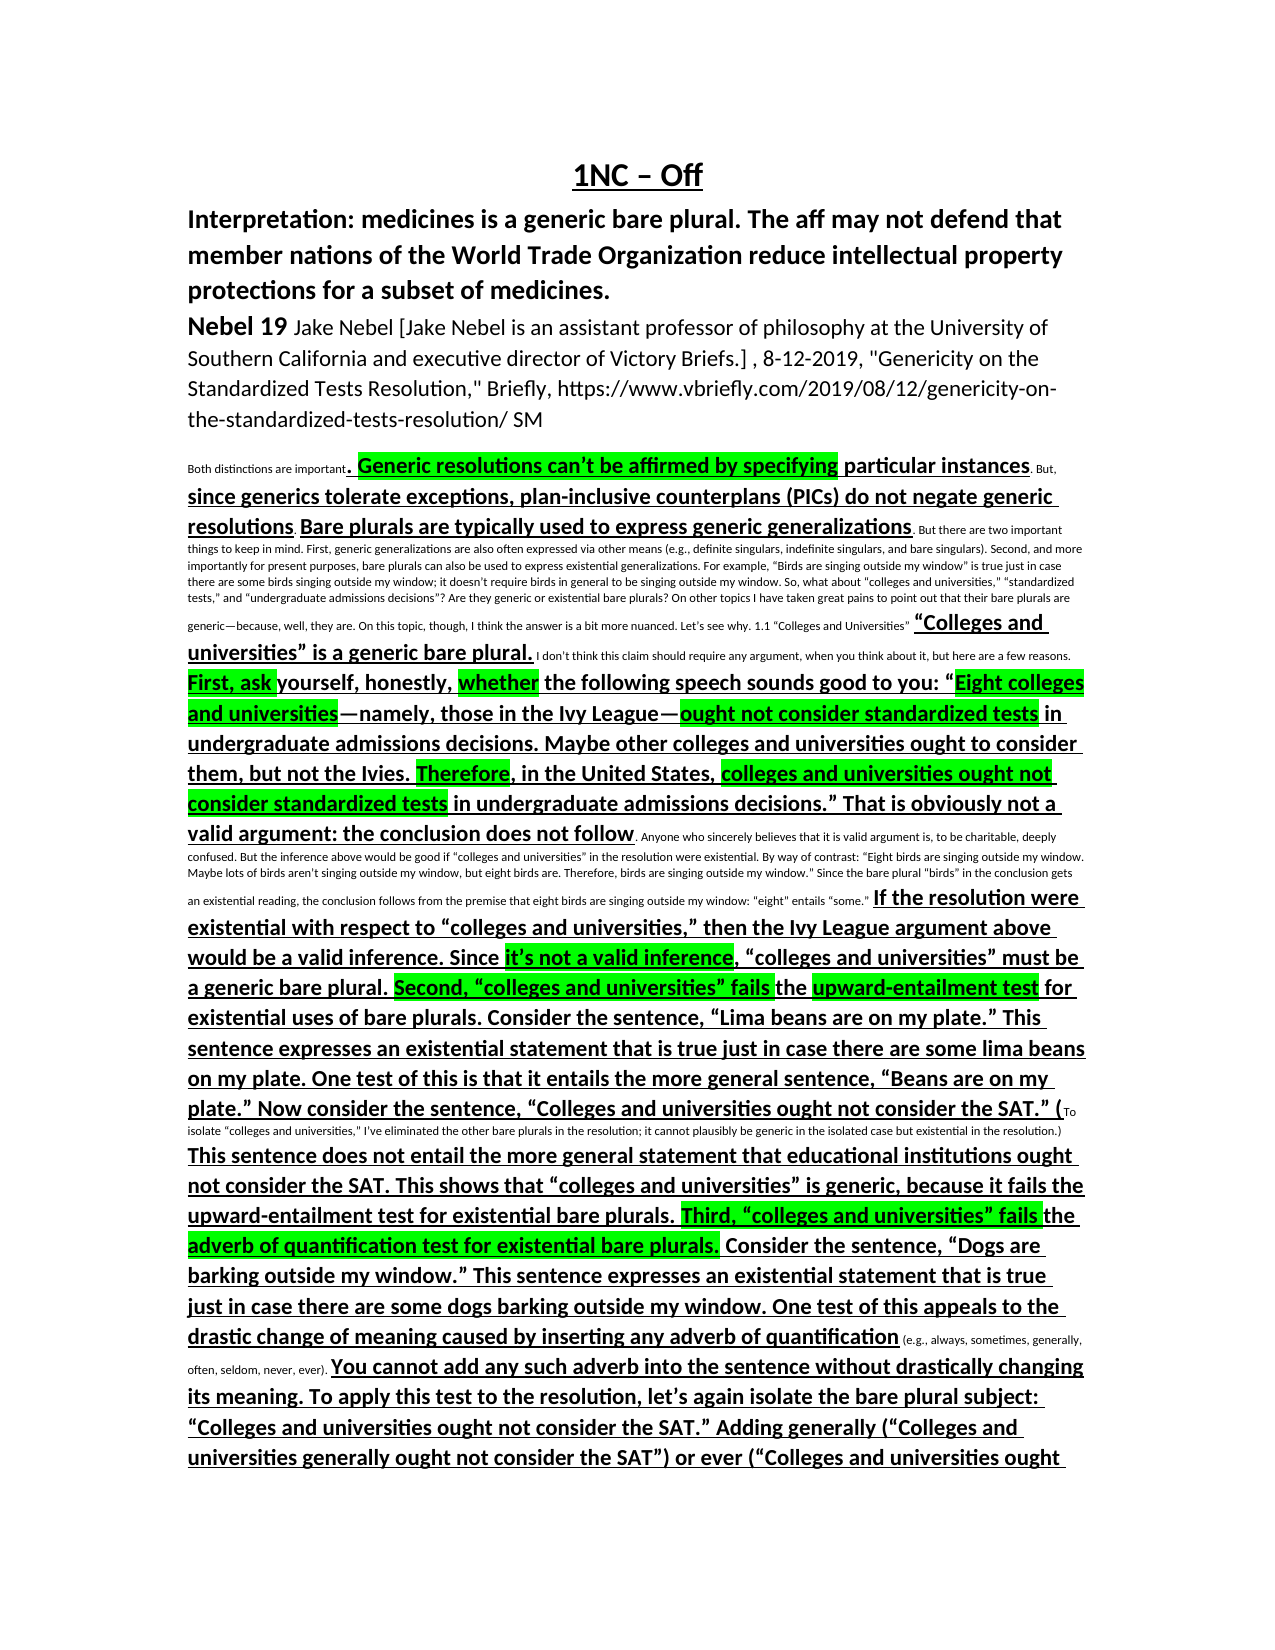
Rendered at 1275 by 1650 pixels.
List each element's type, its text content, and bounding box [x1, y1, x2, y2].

text Nebel 19 Jake Nebel [Jake Nebel is an assistant professor of philosophy at the University of Southern California and executive director of Victory Briefs.] , 8-12-2019, "Genericity on the Standardized Tests Resolution," Briefly, https://www.vbriefly.com/2019/08/12/genericity-on-the-standardized-tests-resolution/ SM [187, 309, 1087, 433]
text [187, 452, 1087, 1471]
subtitle 1NC – Off [187, 154, 1087, 195]
subtitle Interpretation: medicines is a generic bare plural. The aff may not defend that member nations of the World Trade Organization reduce intellectual property protections for a subset of medicines. [187, 202, 1087, 307]
